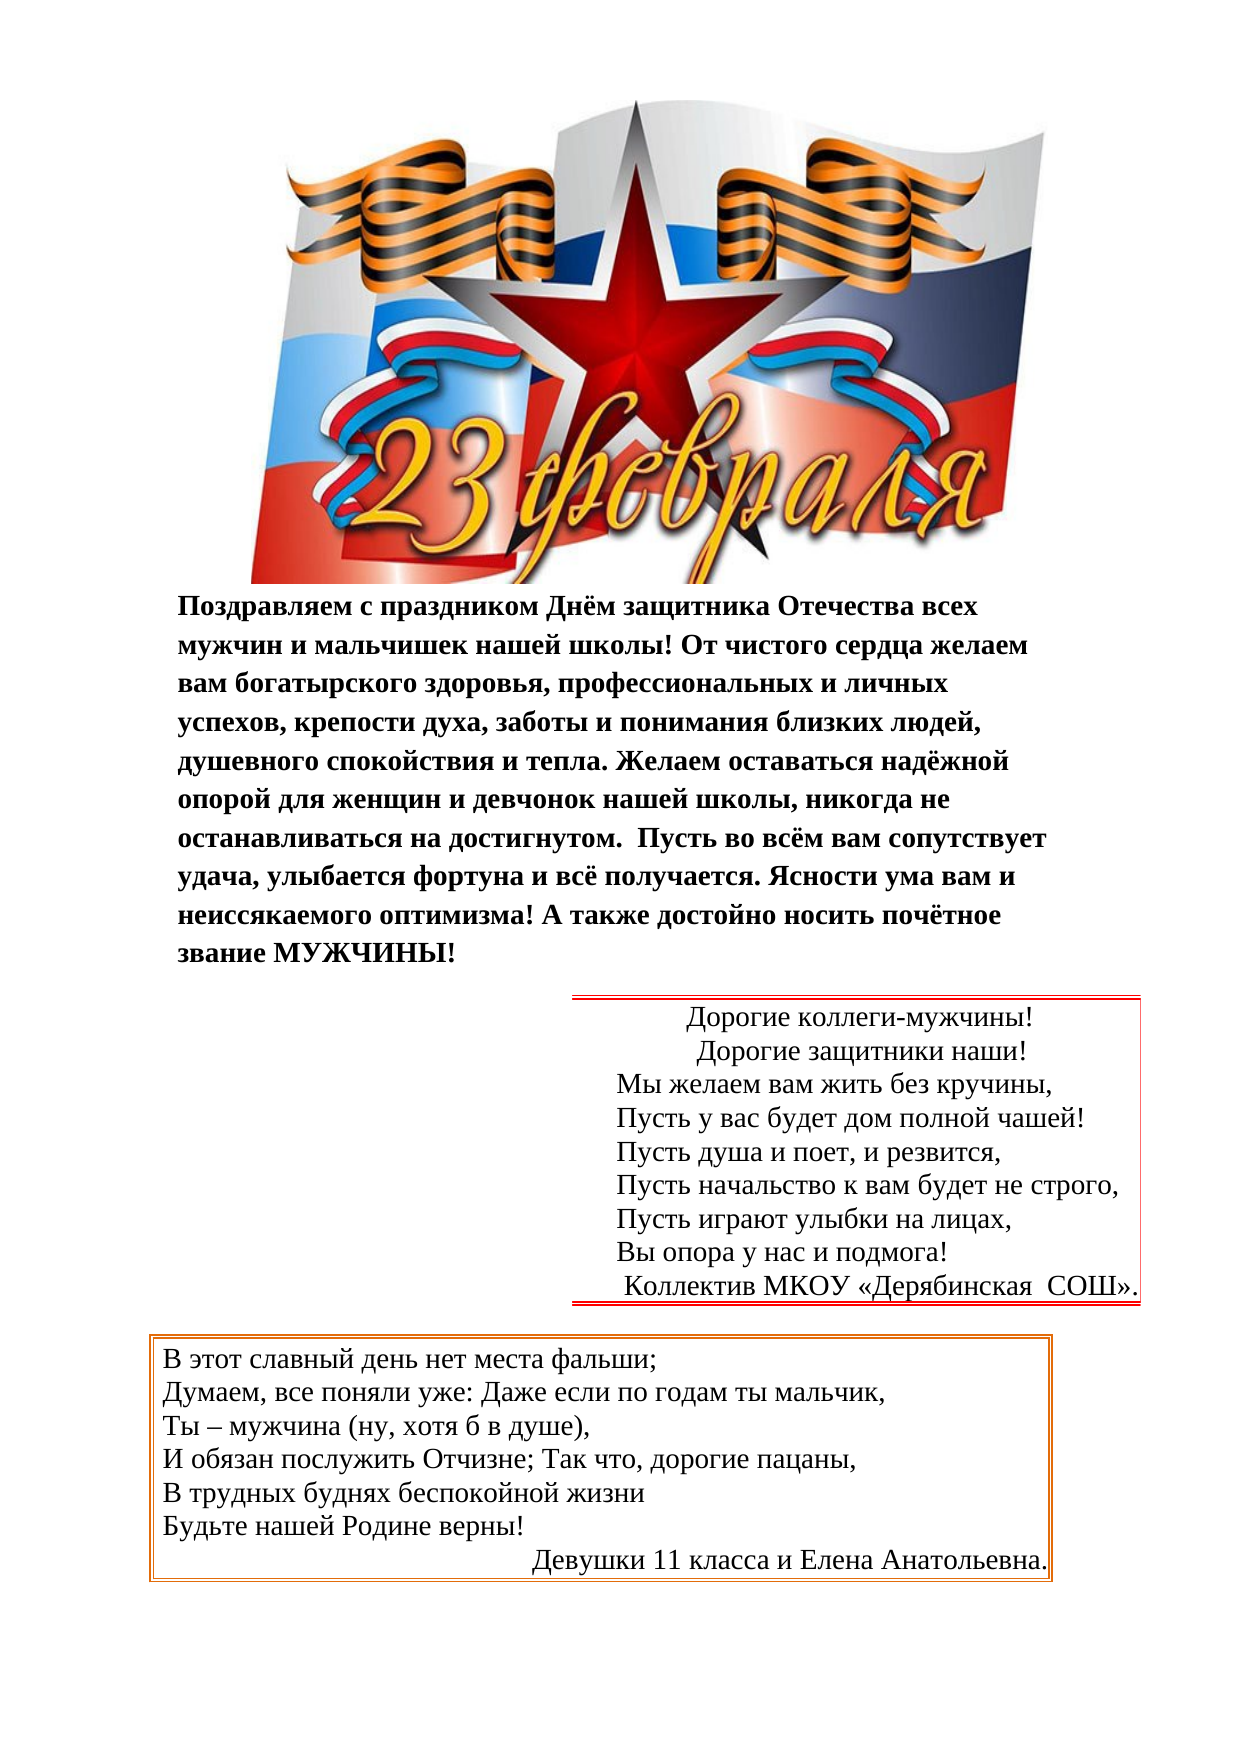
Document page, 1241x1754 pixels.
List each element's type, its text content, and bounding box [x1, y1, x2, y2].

text В трудных буднях беспокойной жизни [154, 1468, 1048, 1502]
text Девушки 11 класса и Елена Анатольевна. [154, 1535, 1048, 1578]
text Ты – мужчина (ну, хотя б в душе), [154, 1401, 1048, 1435]
picture [251, 100, 1048, 584]
text Думаем, все поняли уже: Даже если по годам ты мальчик, [154, 1368, 1048, 1401]
text В этот славный день нет места фальши; [154, 1339, 1048, 1368]
text И обязан послужить Отчизне; Так что, дорогие пацаны, [154, 1435, 1048, 1468]
table_header Дорогие коллеги-мужчины! Дорогие защитники наши! Мы желаем вам жить без кручины, Пусть у вас будет дом полной чашей! Пусть душа и поет, и резвится, Пусть начальство к вам будет не строго, Пусть играют улыбки на лицах, Вы опора у нас и подмога! Коллектив МКОУ «Дерябинская СОШ». [561, 995, 1152, 1306]
text Будьте нашей Родине верны! [154, 1502, 1048, 1535]
